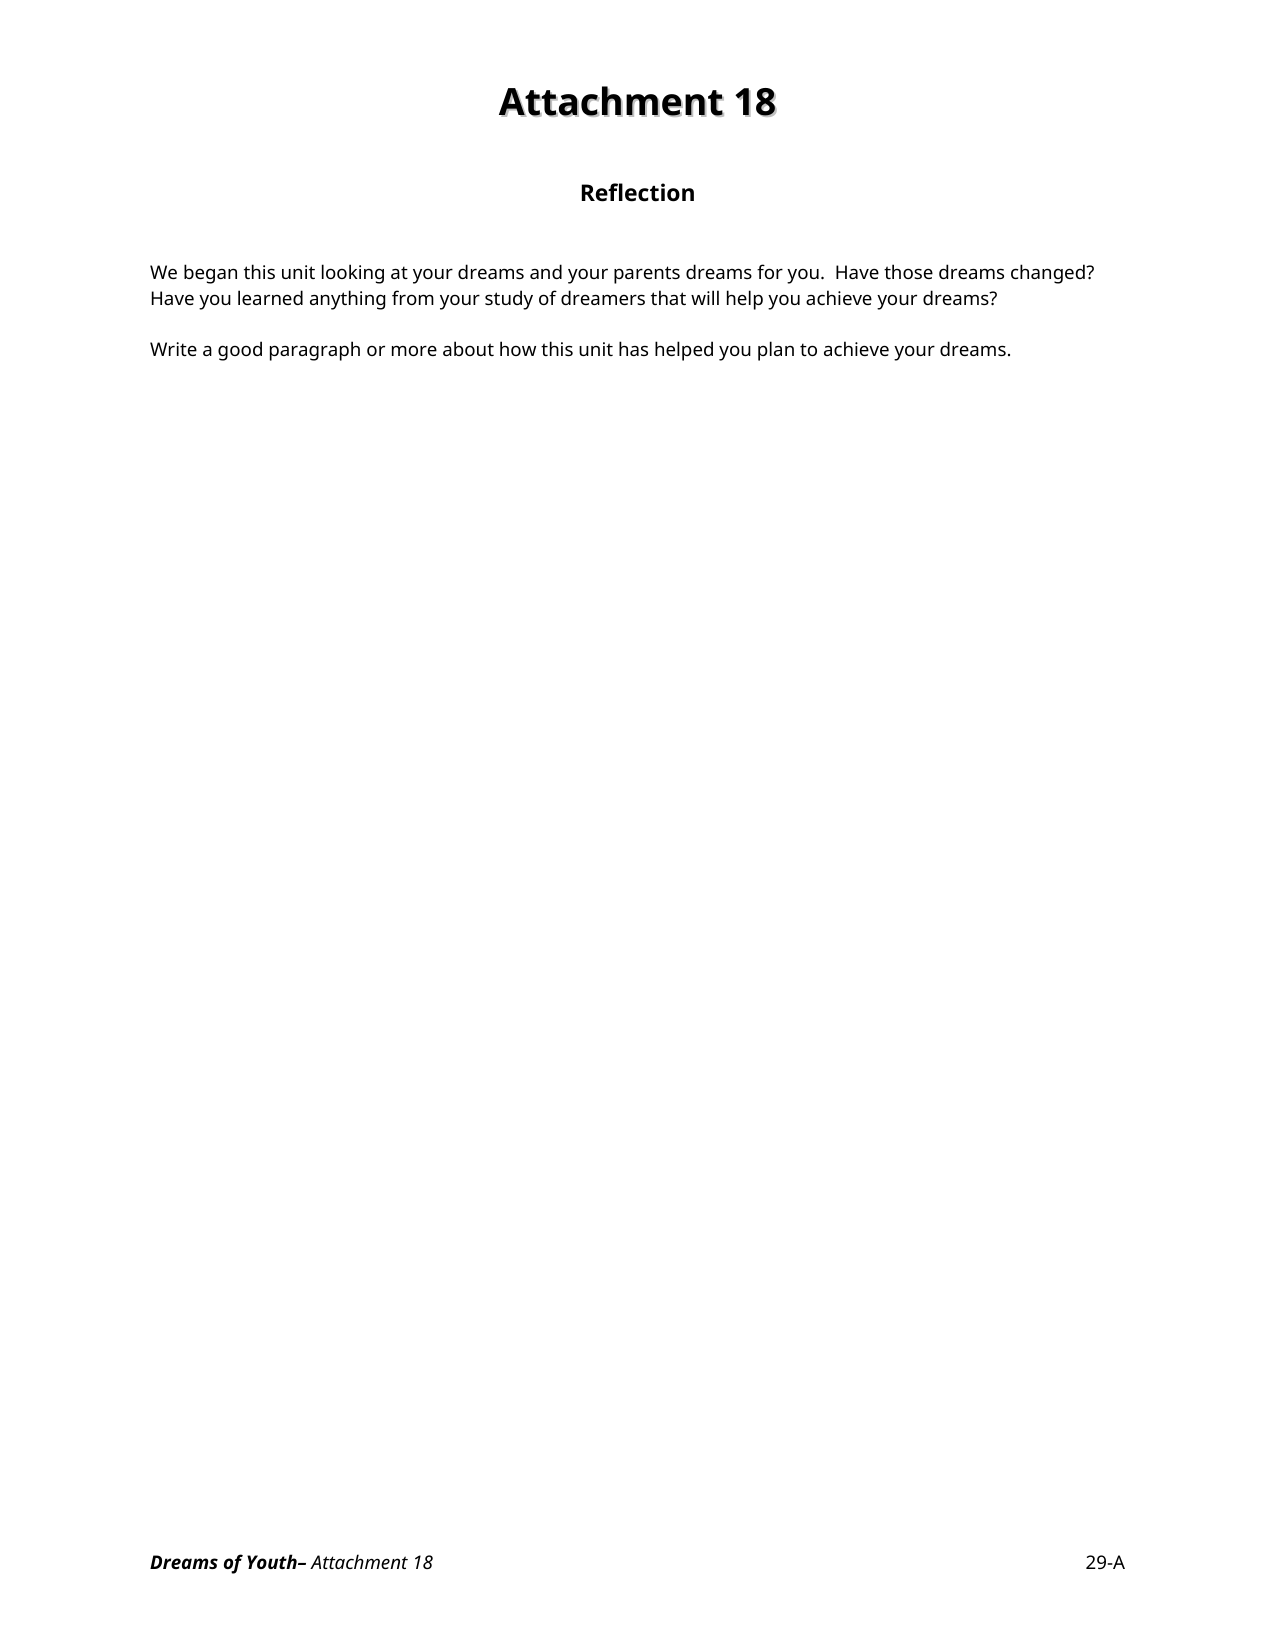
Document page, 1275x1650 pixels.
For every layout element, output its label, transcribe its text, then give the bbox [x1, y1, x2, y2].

text Write a good paragraph or more about how this unit has helped you plan to achieve your dreams. [150, 336, 1125, 361]
text Reflection [150, 177, 1125, 208]
text We began this unit looking at your dreams and your parents dreams for you. Have those dreams changed? Have you learned anything from your study of dreamers that will help you achieve your dreams? [150, 259, 1125, 310]
